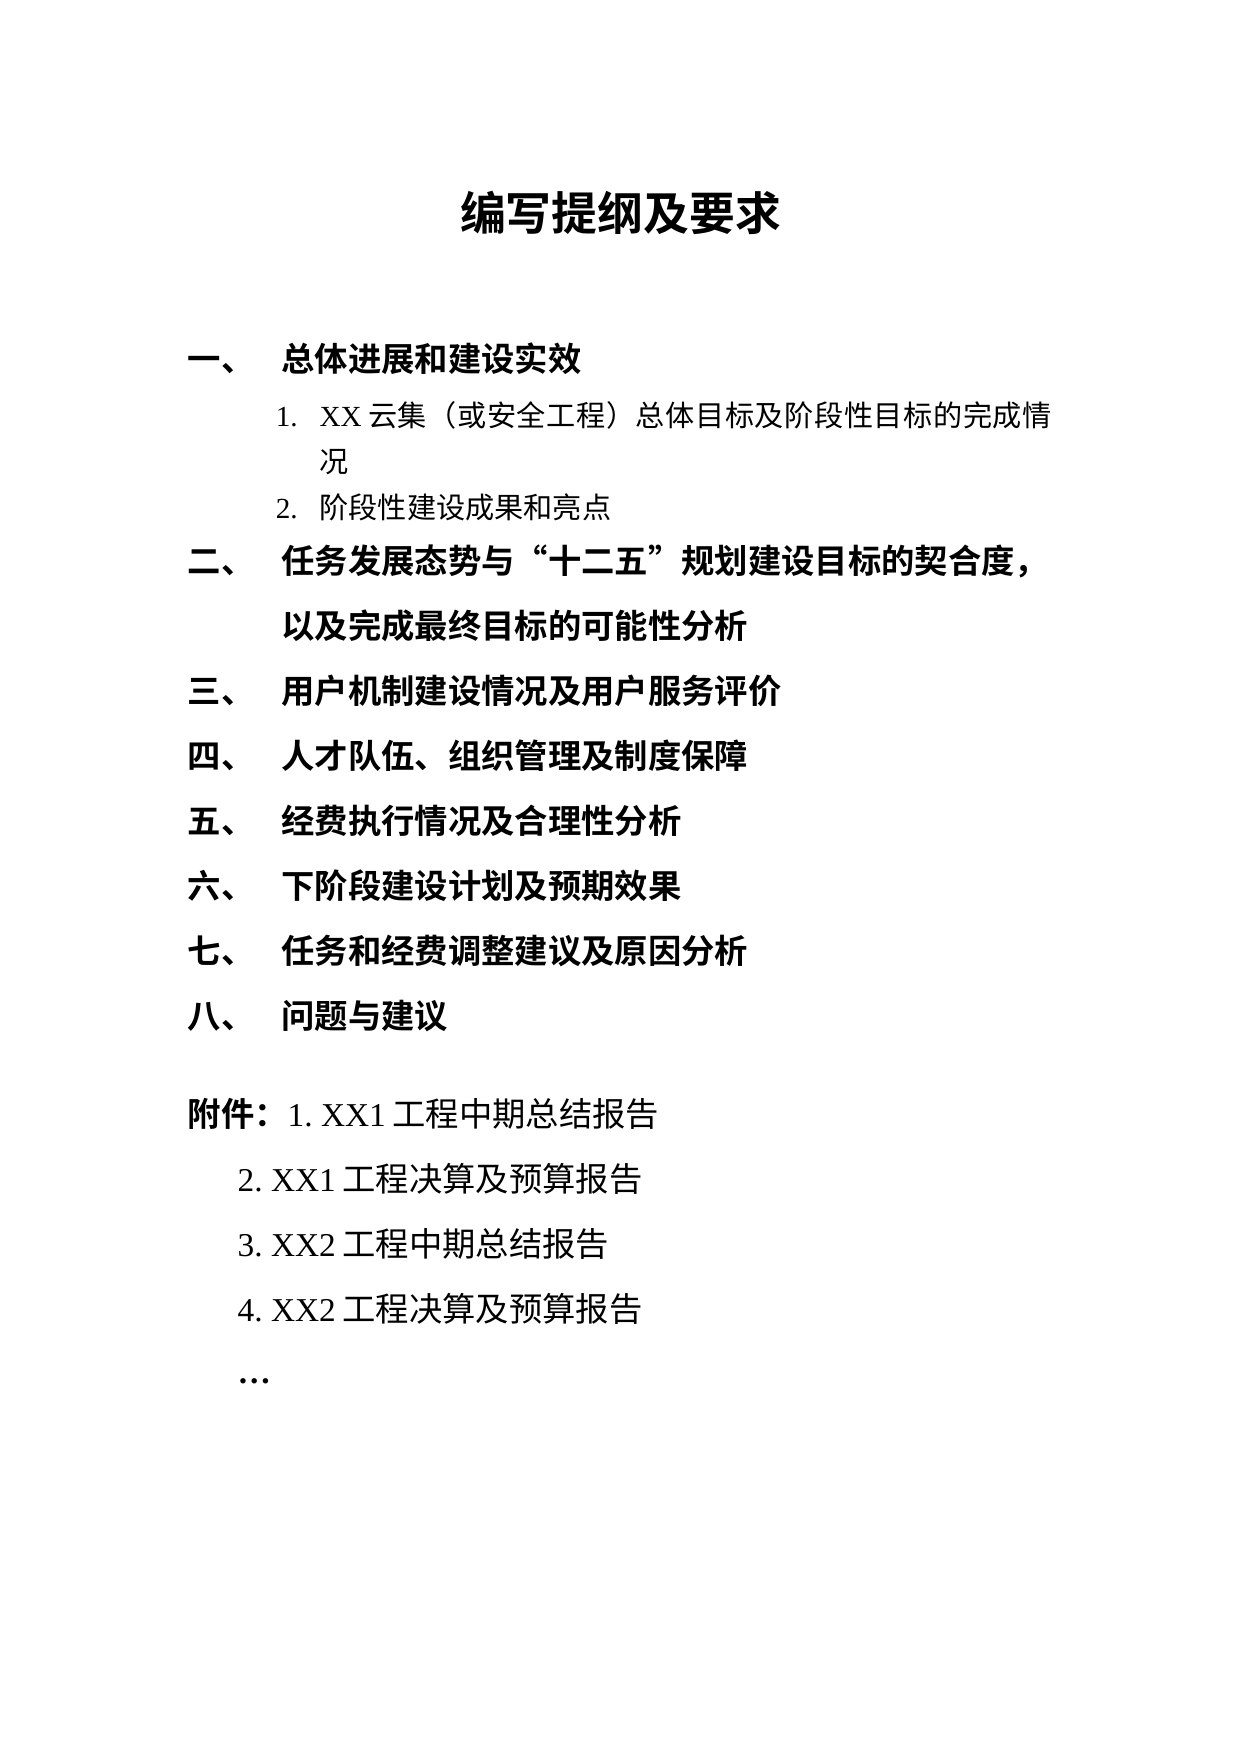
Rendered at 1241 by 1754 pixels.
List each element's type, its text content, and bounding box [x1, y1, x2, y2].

list 总体进展和建设实效 [187, 324, 1053, 389]
list 用户机制建设情况及用户服务评价 [187, 657, 1053, 722]
text 附件：1. XX1工程中期总结报告 [187, 1079, 1053, 1144]
list 下阶段建设计划及预期效果 [187, 852, 1053, 917]
list 问题与建议 [187, 982, 1053, 1047]
text 3. XX2工程中期总结报告 [187, 1209, 1053, 1274]
text 编写提纲及要求 [187, 162, 1053, 259]
list 任务发展态势与“十二五”规划建设目标的契合度，以及完成最终目标的可能性分析 [187, 527, 1053, 657]
list 阶段性建设成果和亮点 [276, 481, 1053, 527]
list 经费执行情况及合理性分析 [187, 787, 1053, 852]
text 4. XX2工程决算及预算报告 [187, 1274, 1053, 1339]
list 人才队伍、组织管理及制度保障 [187, 722, 1053, 787]
list 任务和经费调整建议及原因分析 [187, 917, 1053, 982]
text 2. XX1工程决算及预算报告 [187, 1144, 1053, 1209]
text … [187, 1339, 1053, 1404]
list XX云集（或安全工程）总体目标及阶段性目标的完成情况 [276, 389, 1053, 481]
